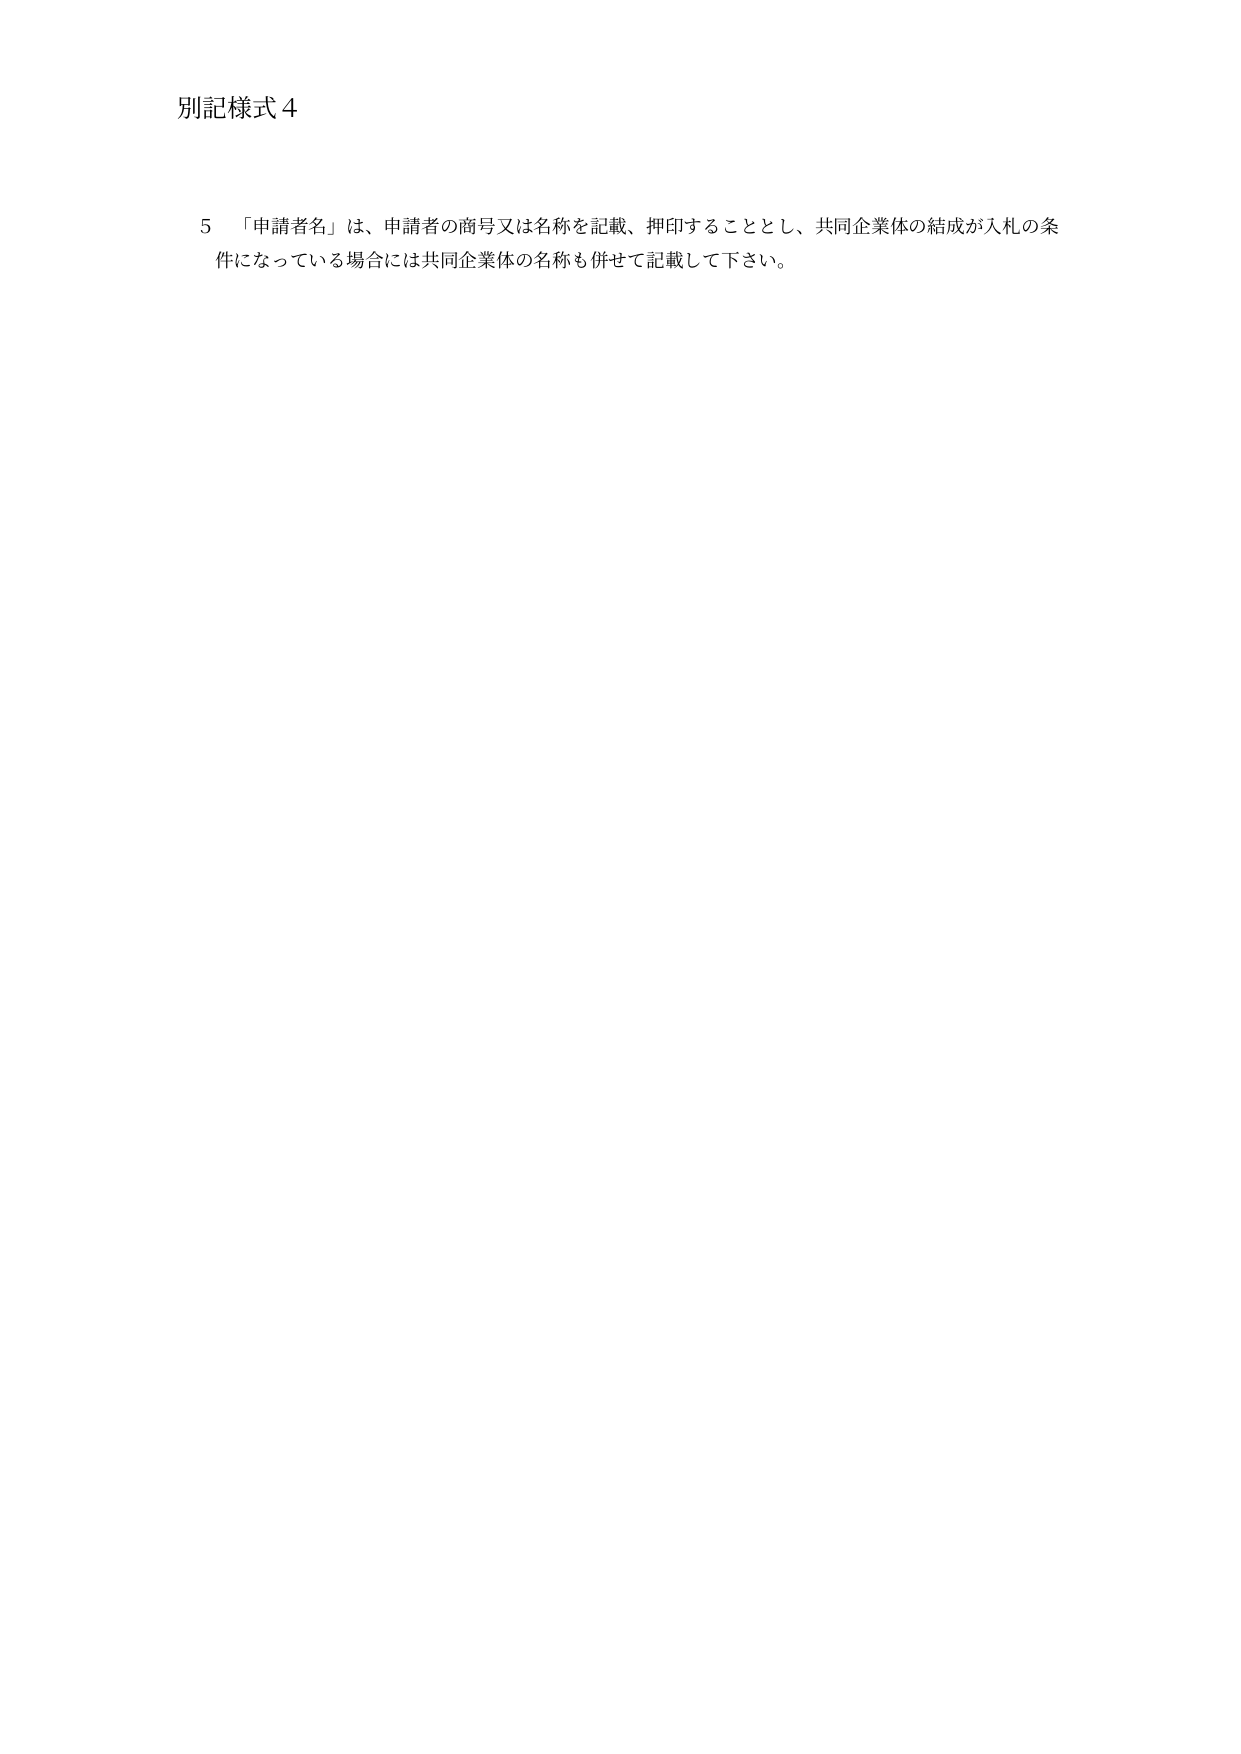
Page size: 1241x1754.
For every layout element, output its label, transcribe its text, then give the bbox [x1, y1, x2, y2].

text ５ 「申請者名」は、申請者の商号又は名称を記載、押印することとし、共同企業体の結成が入札の条 [177, 208, 1063, 243]
text 件になっている場合には共同企業体の名称も併せて記載して下さい。 [177, 243, 1063, 277]
